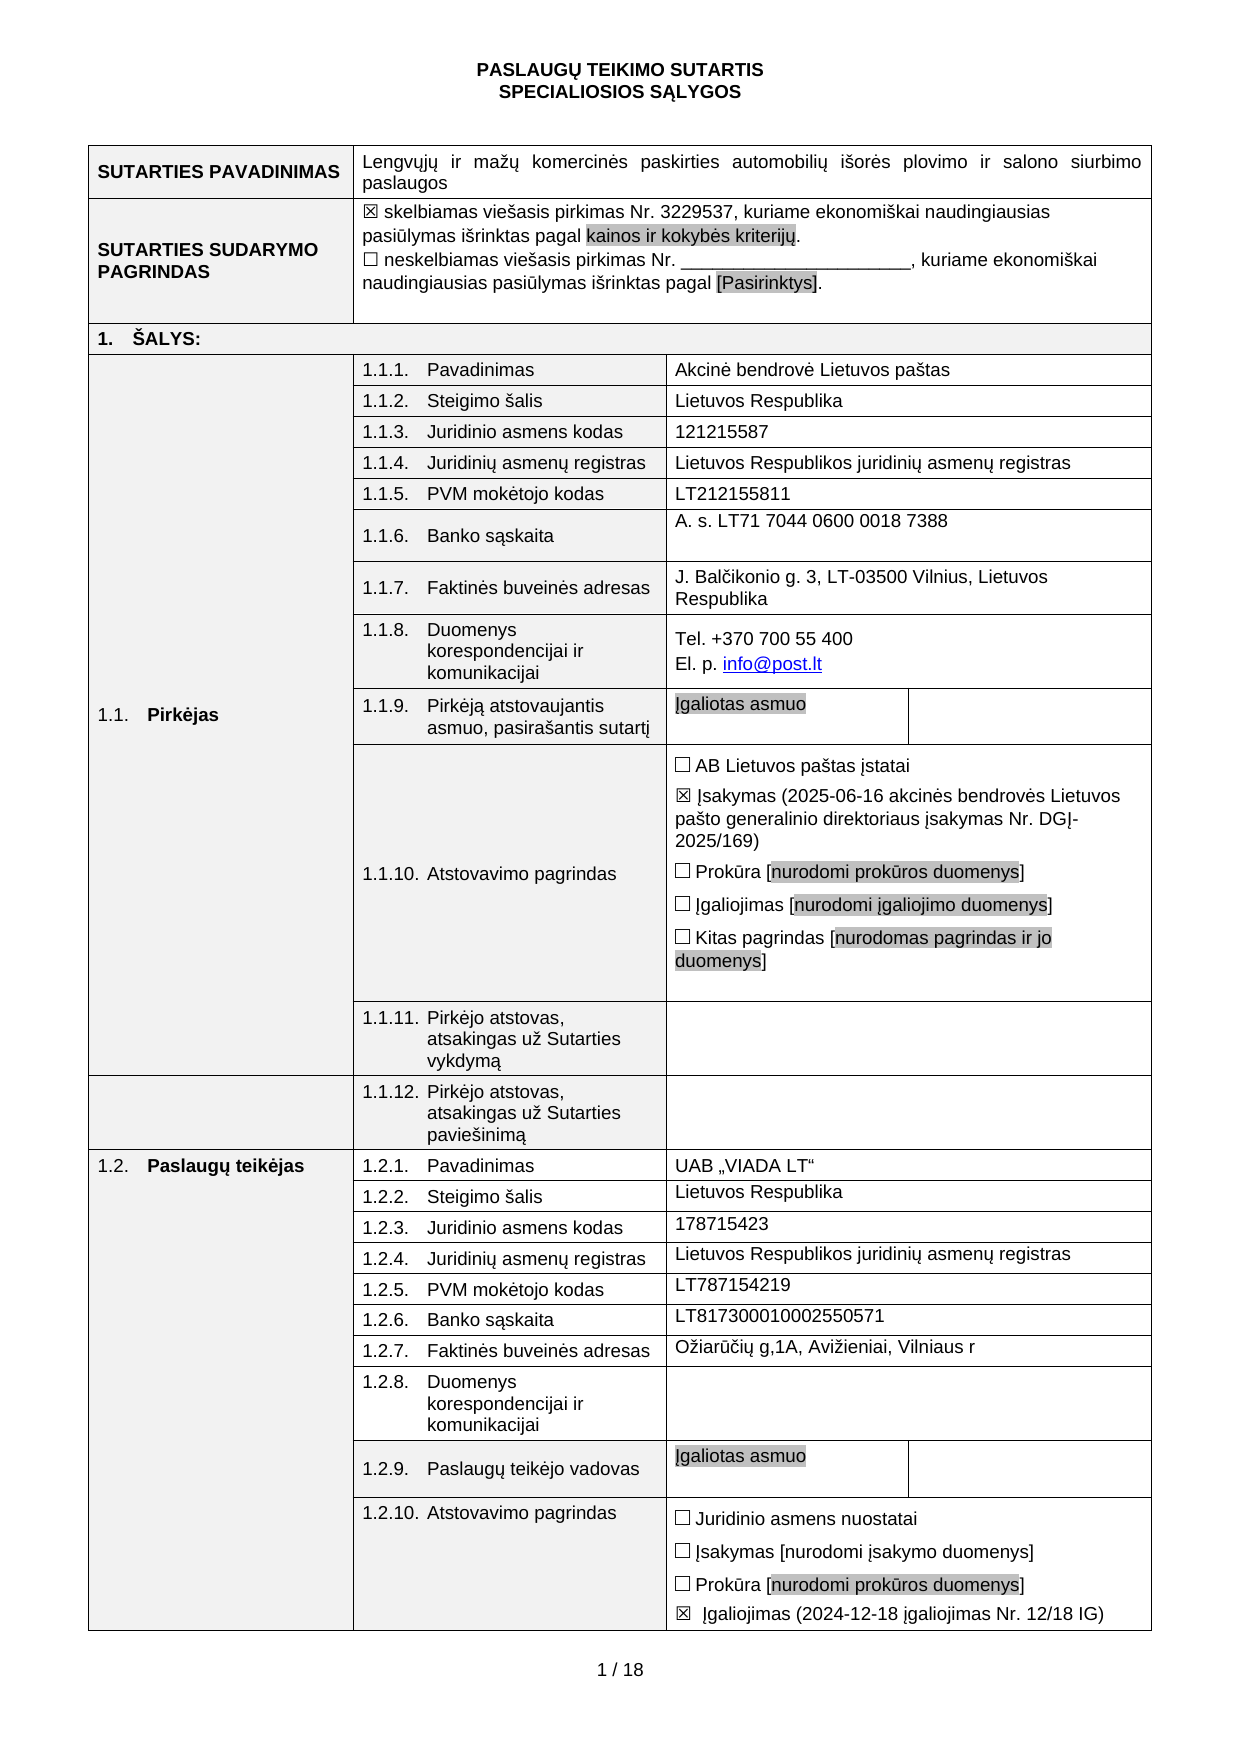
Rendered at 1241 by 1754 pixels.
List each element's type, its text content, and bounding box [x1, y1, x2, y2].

table_cell Tel. +370 700 55 400 El. p. info@post.lt [667, 615, 1151, 688]
table_cell Faktinės buveinės adresas [354, 562, 666, 613]
table_header SUTARTIES PAVADINIMAS [89, 146, 353, 198]
table_cell Paslaugų teikėjas [89, 1150, 353, 1630]
table_cell skelbiamas viešasis pirkimas Nr. 3229537, kuriame ekonomiškai naudingiausias pasiūlymas išrinktas pagal . neskelbiamas viešasis pirkimas Nr. ______________________, kuriame ekonomiškai naudingiausias pasiūlymas išrinktas pagal . [354, 199, 1151, 323]
table_cell Juridinio asmens kodas [354, 417, 666, 447]
table_cell Akcinė bendrovė Lietuvos paštas [667, 355, 1151, 385]
table_cell ŠALYS: [89, 324, 1151, 354]
table_cell □ AB Lietuvos paštas įstatai Įsakymas (2025-06-16 akcinės bendrovės Lietuvos pašto generalinio direktoriaus įsakymas Nr. DGĮ-2025/169) □ Prokūra [nurodomi prokūros duomenys] □ Įgaliojimas [nurodomi įgaliojimo duomenys] □ Kitas pagrindas [nurodomas pagrindas ir jo duomenys] [667, 745, 1151, 1001]
table_cell J. Balčikonio g. 3, LT-03500 Vilnius, Lietuvos Respublika [667, 562, 1151, 613]
table_cell Lietuvos Respublikos juridinių asmenų registras [667, 1243, 1151, 1273]
table_cell Juridinio asmens kodas [354, 1212, 666, 1242]
table_cell Duomenys korespondencijai ir komunikacijai [354, 1367, 666, 1440]
table_cell Lietuvos Respublika [667, 386, 1151, 416]
table_cell Banko sąskaita [354, 1305, 666, 1335]
table_cell [89, 1076, 353, 1149]
table_cell Pavadinimas [354, 355, 666, 385]
table_cell [667, 1002, 1151, 1075]
table_cell [909, 689, 1151, 744]
table_cell SUTARTIES SUDARYMO PAGRINDAS [89, 199, 353, 323]
table_cell LT817300010002550571 [667, 1305, 1151, 1335]
table_cell A. s. LT71 7044 0600 0018 7388 [667, 510, 1151, 561]
table_cell [667, 1076, 1151, 1149]
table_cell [354, 1498, 666, 1630]
table_cell Banko sąskaita [354, 510, 666, 561]
table_cell UAB „VIADA LT“ [667, 1150, 1151, 1180]
table_cell Paslaugų teikėjo vadovas [354, 1441, 666, 1497]
table_cell Steigimo šalis [354, 386, 666, 416]
table_cell Juridinių asmenų registras [354, 1243, 666, 1273]
table_cell Pirkėjo atstovas, atsakingas už Sutarties paviešinimą [354, 1076, 666, 1149]
table_cell PVM mokėtojo kodas [354, 479, 666, 508]
table_cell Faktinės buveinės adresas [354, 1336, 666, 1366]
text SPECIALIOSIOS SĄLYGOS [89, 81, 1152, 102]
table_cell Duomenys korespondencijai ir komunikacijai [354, 615, 666, 688]
table_cell Ožiarūčių g,1A, Avižieniai, Vilniaus r [667, 1336, 1151, 1366]
table_cell [667, 1367, 1151, 1440]
table_cell Atstovavimo pagrindas [354, 745, 666, 1001]
table_cell Steigimo šalis [354, 1181, 666, 1211]
table_header Lengvųjų ir mažų komercinės paskirties automobilių išorės plovimo ir salono siurbimo paslaugos [354, 146, 1151, 198]
table_cell Juridinių asmenų registras [354, 448, 666, 478]
table_cell Pirkėjas [89, 355, 353, 1075]
table_cell Lietuvos Respublika [667, 1181, 1151, 1211]
table_cell Lietuvos Respublikos juridinių asmenų registras [667, 448, 1151, 478]
table_cell PVM mokėtojo kodas [354, 1274, 666, 1304]
table_cell Pirkėjo atstovas, atsakingas už Sutarties vykdymą [354, 1002, 666, 1075]
table_cell 121215587 [667, 417, 1151, 447]
table_cell 178715423 [667, 1212, 1151, 1242]
table_cell LT787154219 [667, 1274, 1151, 1304]
table_cell Pirkėją atstovaujantis asmuo, pasirašantis sutartį [354, 689, 666, 744]
table_cell LT212155811 [667, 479, 1151, 508]
table_cell [667, 689, 908, 744]
table_cell [909, 1441, 1151, 1497]
text PASLAUGŲ TEIKIMO SUTARTIS [89, 59, 1152, 81]
table_cell [667, 1441, 908, 1497]
table_cell Pavadinimas [354, 1150, 666, 1180]
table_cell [667, 1498, 1151, 1630]
